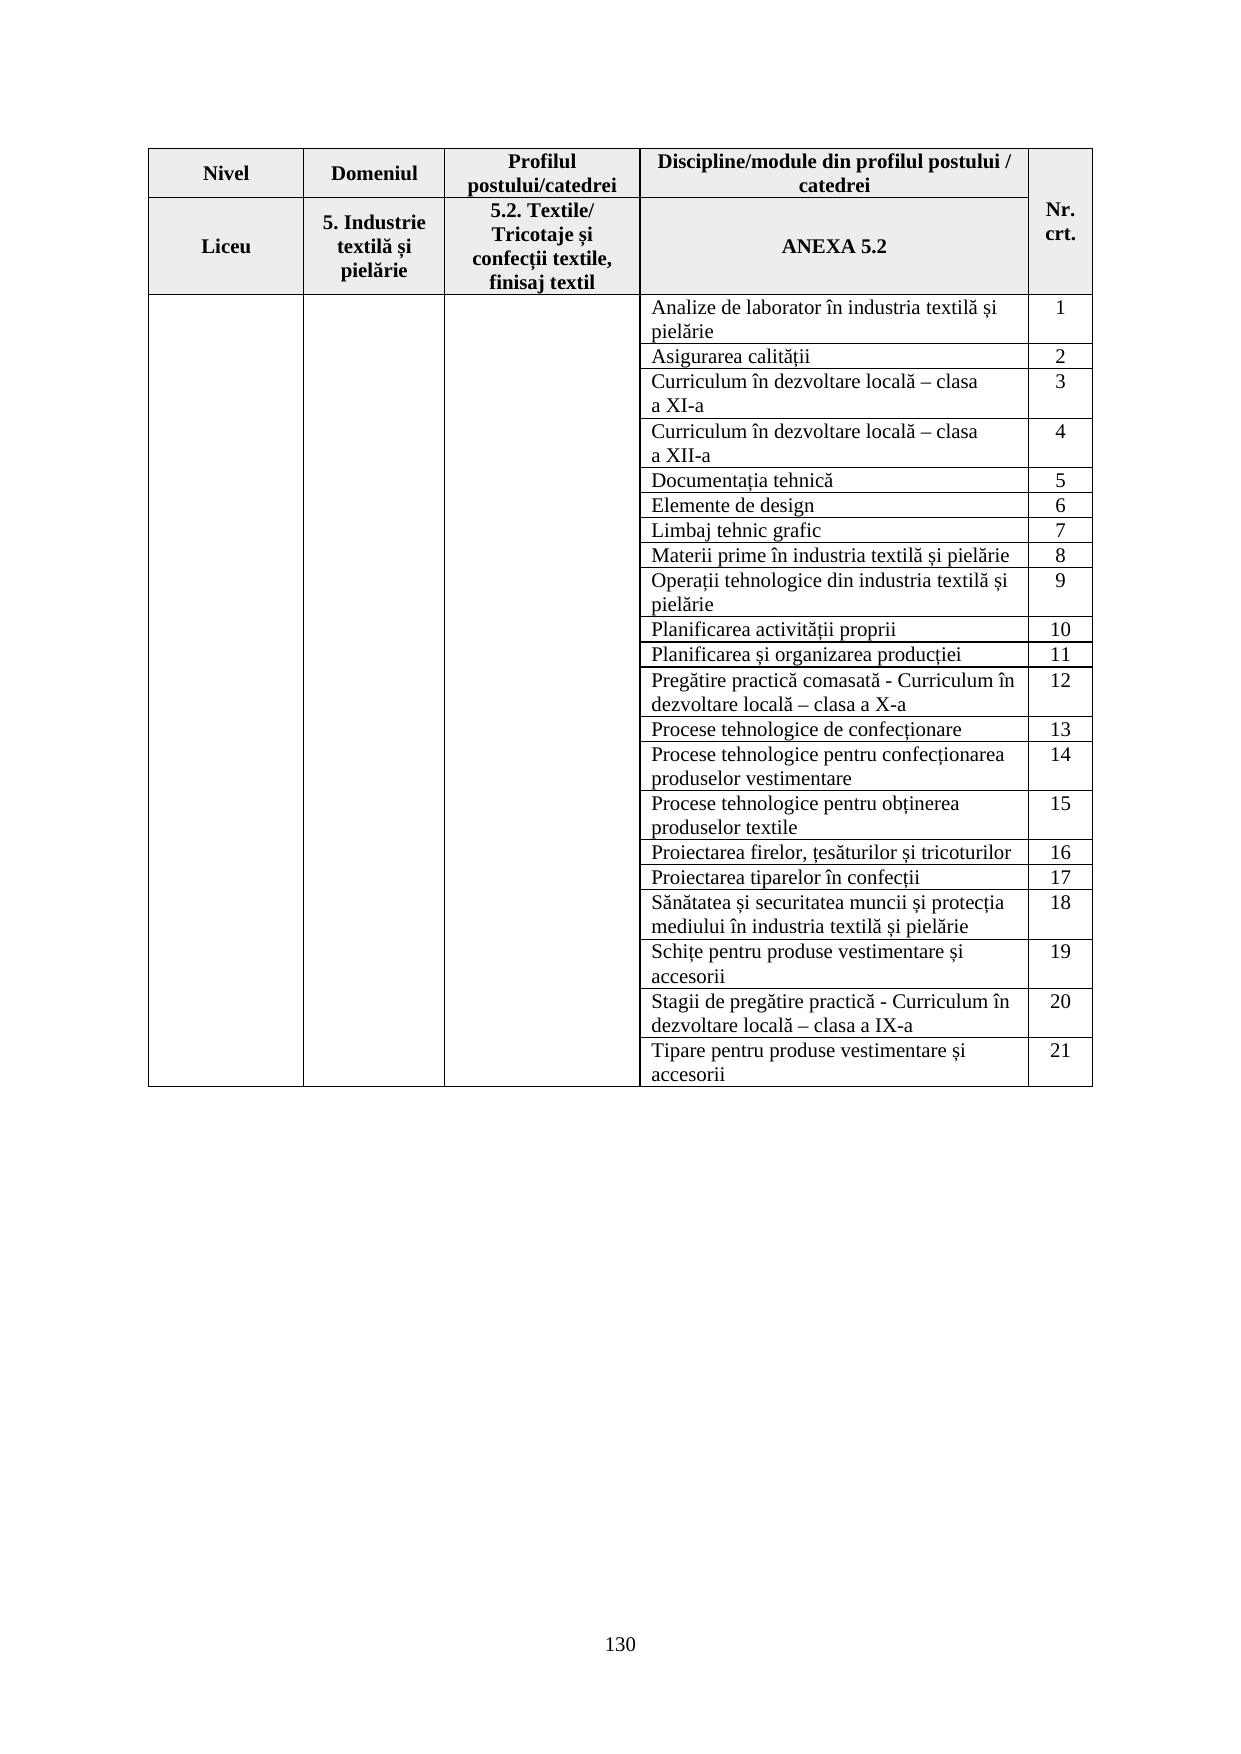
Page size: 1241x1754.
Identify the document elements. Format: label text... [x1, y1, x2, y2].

table_cell Liceu [149, 198, 303, 294]
table_cell 16 [1029, 840, 1092, 864]
table_cell [149, 295, 303, 1086]
table_cell 15 [1029, 791, 1092, 839]
table_cell [304, 295, 444, 1086]
table_cell Procese tehnologice pentru confecționarea produselor vestimentare [641, 742, 1028, 790]
table_cell Tipare pentru produse vestimentare și accesorii [641, 1038, 1028, 1086]
table_cell 17 [1029, 865, 1092, 889]
table_cell 13 [1029, 717, 1092, 741]
table_cell 5. Industrie textilă și pielărie [304, 198, 444, 294]
table_header Domeniul [304, 149, 444, 197]
table_cell Sănătatea și securitatea muncii și protecția mediului în industria textilă și pielărie [641, 890, 1028, 938]
table_cell Stagii de pregătire practică - Curriculum în dezvoltare locală – clasa a IX-a [641, 989, 1028, 1037]
table_cell 5 [1029, 468, 1092, 492]
table_cell Planificarea activității proprii [641, 617, 1028, 641]
table_cell Curriculum în dezvoltare locală – clasa a XII-a [641, 419, 1028, 467]
table_cell Planificarea și organizarea producției [641, 643, 1028, 666]
table_cell Elemente de design [641, 493, 1028, 517]
table_cell [445, 295, 639, 1086]
table_cell Curriculum în dezvoltare locală – clasa a XI-a [641, 369, 1028, 417]
table_cell Pregătire practică comasată - Curriculum în dezvoltare locală – clasa a X-a [641, 668, 1028, 716]
table_cell Limbaj tehnic grafic [641, 518, 1028, 542]
table_header Discipline/module din profilul postului / catedrei [641, 149, 1028, 197]
table_cell Proiectarea firelor, țesăturilor și tricoturilor [641, 840, 1028, 864]
table_cell Documentația tehnică [641, 468, 1028, 492]
table_cell 12 [1029, 668, 1092, 716]
table_cell 7 [1029, 518, 1092, 542]
table_cell Procese tehnologice de confecționare [641, 717, 1028, 741]
table_cell 6 [1029, 493, 1092, 517]
table_cell Proiectarea tiparelor în confecții [641, 865, 1028, 889]
table_cell 11 [1029, 643, 1092, 666]
table_header Nr. crt. [1029, 149, 1092, 294]
table_cell Asigurarea calității [641, 344, 1028, 368]
table_cell Procese tehnologice pentru obținerea produselor textile [641, 791, 1028, 839]
table_cell 9 [1029, 568, 1092, 616]
table_cell Analize de laborator în industria textilă și pielărie [641, 295, 1028, 343]
table_cell 2 [1029, 344, 1092, 368]
table_cell 14 [1029, 742, 1092, 790]
table_cell 3 [1029, 369, 1092, 417]
table_header Profilul postului/catedrei [445, 149, 639, 197]
table_cell 8 [1029, 543, 1092, 567]
table_cell ANEXA 5.2 [641, 198, 1028, 294]
table_cell 18 [1029, 890, 1092, 938]
table_header Nivel [149, 149, 303, 197]
table_cell 21 [1029, 1038, 1092, 1086]
table_cell Schițe pentru produse vestimentare și accesorii [641, 940, 1028, 988]
table_cell 1 [1029, 295, 1092, 343]
table_cell 20 [1029, 989, 1092, 1037]
table_cell 19 [1029, 940, 1092, 988]
table_cell Materii prime în industria textilă și pielărie [641, 543, 1028, 567]
table_cell 5.2. Textile/ Tricotaje și confecții textile, finisaj textil [445, 198, 639, 294]
table_cell Operații tehnologice din industria textilă și pielărie [641, 568, 1028, 616]
table_cell 4 [1029, 419, 1092, 467]
table_cell 10 [1029, 617, 1092, 641]
